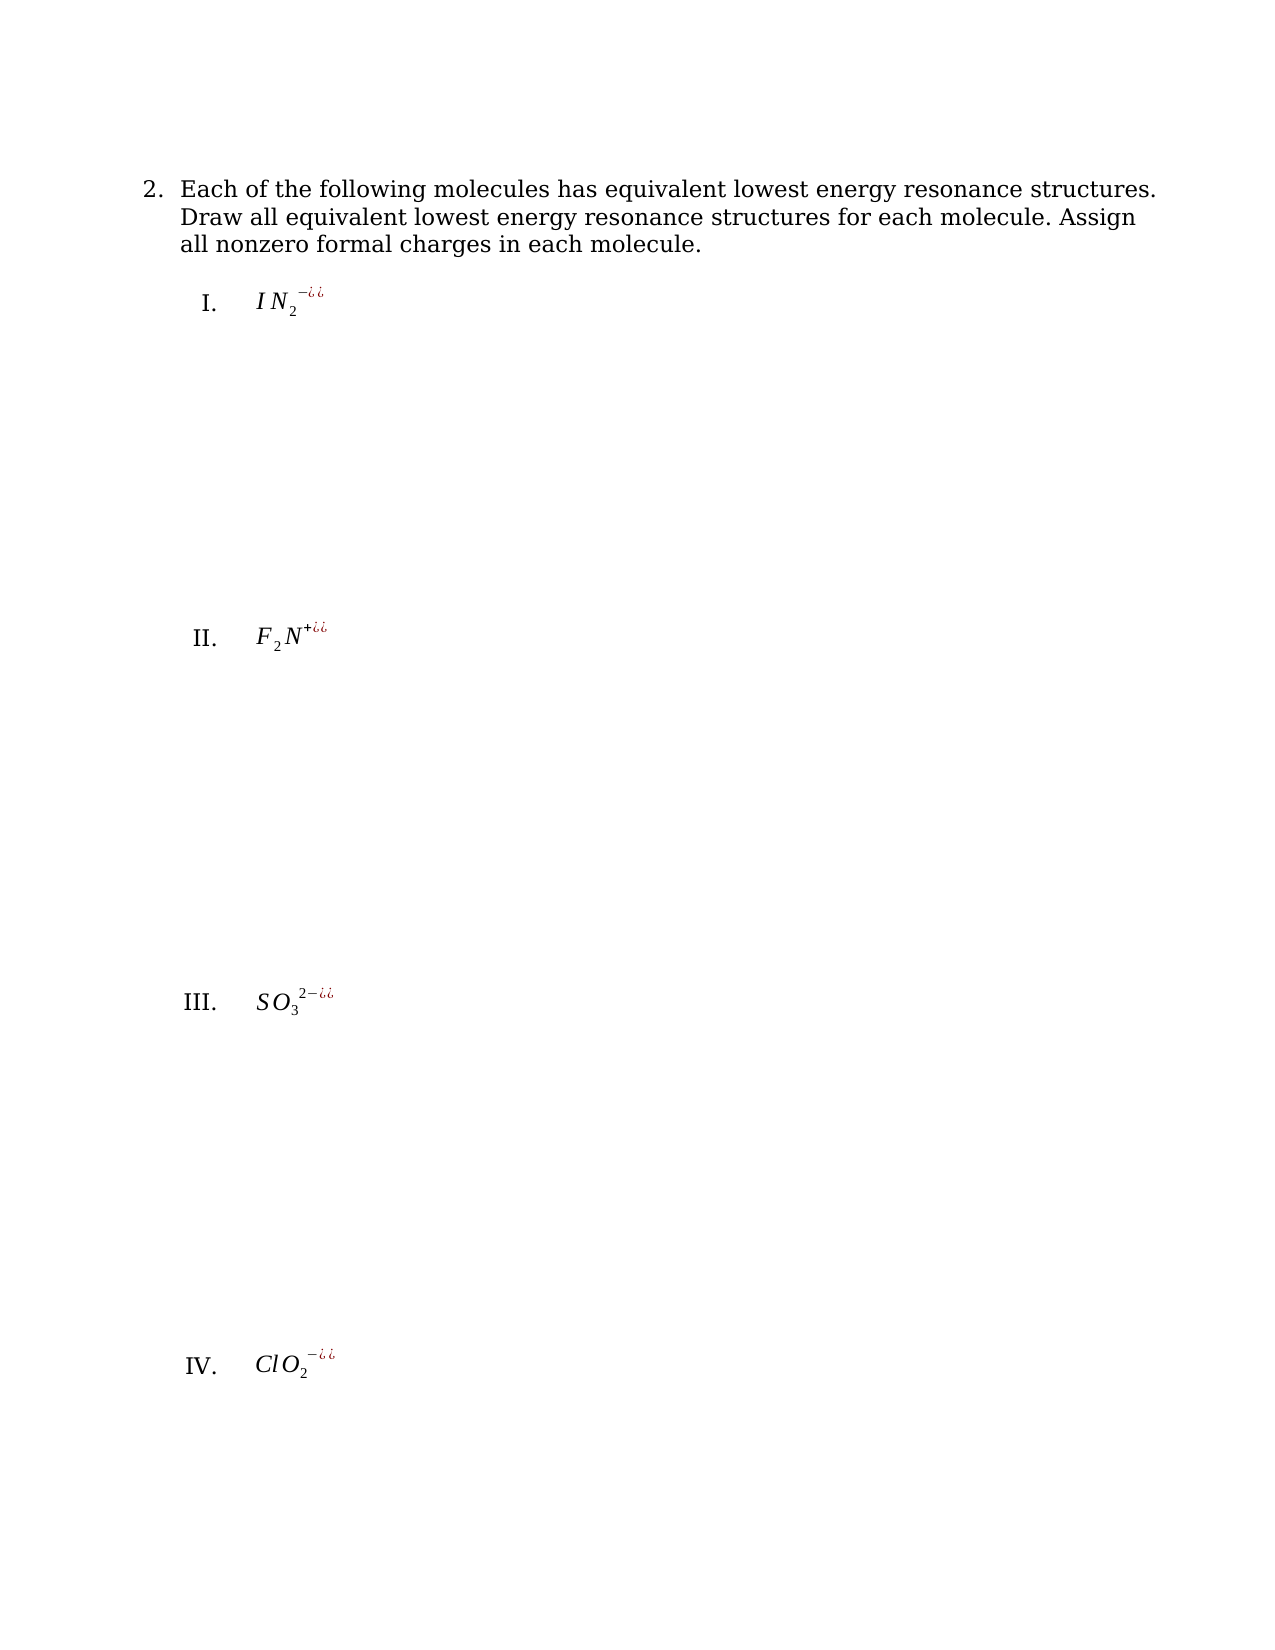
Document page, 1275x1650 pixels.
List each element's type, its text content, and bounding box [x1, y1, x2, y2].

list Each of the following molecules has equivalent lowest energy resonance structures. Draw all equivalent lowest energy resonance structures for each molecule. Assign all nonzero formal charges in each molecule. [142, 175, 1170, 257]
